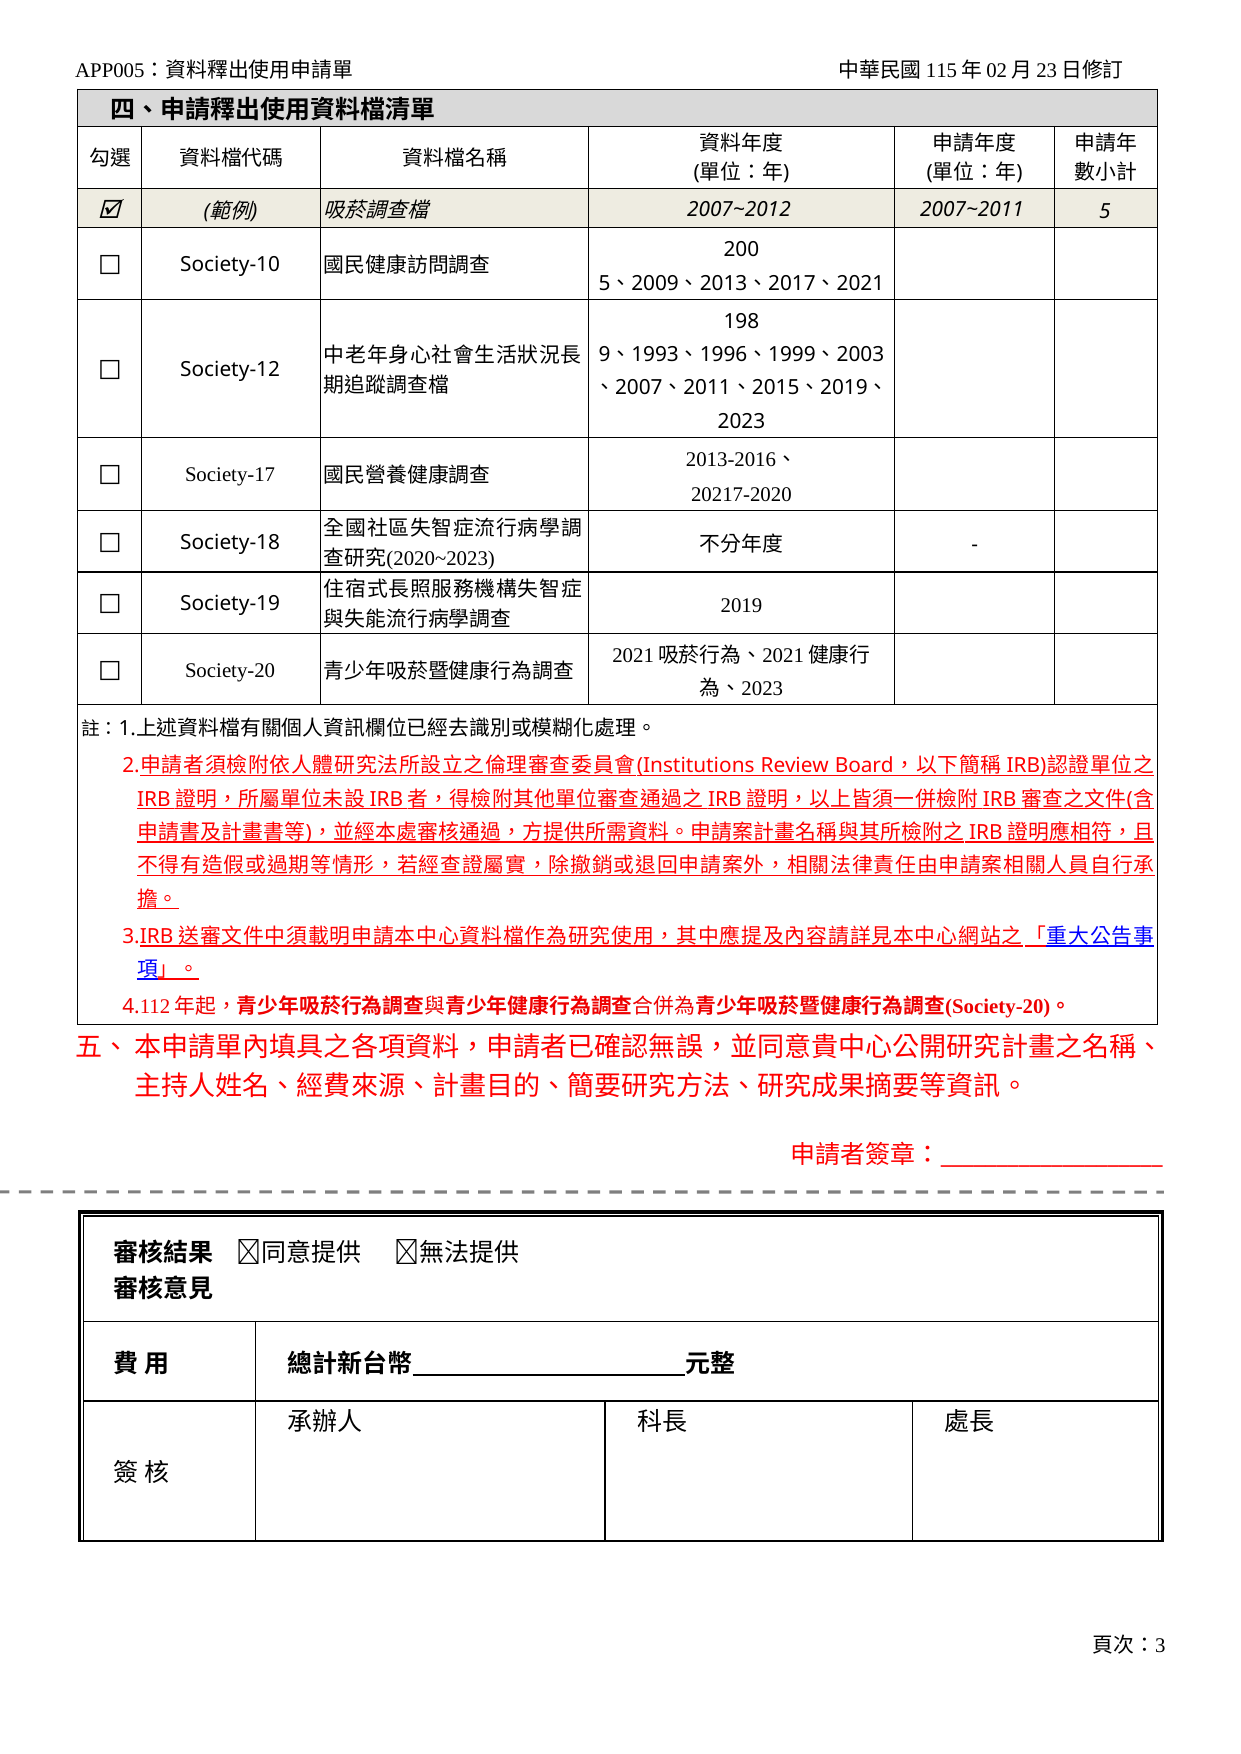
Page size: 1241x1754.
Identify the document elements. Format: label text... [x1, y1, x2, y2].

table_cell 簽 核 [84, 1402, 255, 1540]
table_cell 勾選 [78, 127, 141, 188]
table_cell 中老年身心社會生活狀況長期追蹤調查檔 [321, 300, 588, 437]
table_header 審核結果 同意提供 無法提供 審核意見 [84, 1217, 1158, 1321]
table_cell Society-20 [142, 634, 320, 704]
table_cell 國民健康訪問調查 [321, 228, 588, 298]
table_cell [1055, 300, 1157, 437]
table_cell □ [78, 300, 141, 437]
table_cell Society-10 [142, 228, 320, 298]
table_cell [895, 634, 1054, 704]
table_cell □ [78, 438, 141, 510]
table_cell [895, 228, 1054, 298]
table_cell □ [78, 634, 141, 704]
table_cell 住宿式長照服務機構失智症與失能流行病學調查 [321, 573, 588, 633]
table_cell 2019 [589, 573, 894, 633]
table_cell [78, 189, 141, 227]
table_header 申請者簽章：____________________ [75, 1133, 1165, 1173]
table_cell 1989、1993、1996、1999、2003、2007、2011、2015、2019、2023 [589, 300, 894, 437]
table_cell Society-17 [142, 438, 320, 510]
table_cell 費 用 [84, 1322, 255, 1400]
table_cell 不分年度 [589, 511, 894, 571]
table_cell 2013-2016、 20217-2020 [589, 438, 894, 510]
table_cell [895, 438, 1054, 510]
table_cell 資料檔名稱 [321, 127, 588, 188]
table_cell □ [78, 228, 141, 298]
table_cell [1055, 228, 1157, 298]
table_cell 全國社區失智症流行病學調查研究(2020~2023) [321, 511, 588, 571]
table_cell [895, 573, 1054, 633]
table_header 四、申請釋出使用資料檔清單 [78, 90, 1157, 126]
table_cell 科長 [606, 1402, 912, 1540]
table_cell [1055, 511, 1157, 571]
table_cell 申請年度 (單位：年) [895, 127, 1054, 188]
table_cell Society-18 [142, 511, 320, 571]
table_cell □ [78, 573, 141, 633]
table_cell 註：1.上述資料檔有關個人資訊欄位已經去識別或模糊化處理。 2.申請者須檢附依人體研究法所設立之倫理審查委員會(Institutions Review Board，以下簡稱IRB)認證單位之IRB證明，所屬單位未設IRB者，得檢附其他單位審查通過之IRB證明，以上皆須一併檢附IRB審查之文件(含申請書及計畫書等)，並經本處審核通過，方提供所需資料。申請案計畫名稱與其所檢附之IRB證明應相符，且不得有造假或過期等情形，若經查證屬實，除撤銷或退回申請案外，相關法律責任由申請案相關人員自行承擔。 3.IRB送審文件中須載明申請本中心資料檔作為研究使用，其中應提及內容請詳見本中心網站之「重大公告事項」。 4.112年起，青少年吸菸行為調查與青少年健康行為調查合併為青少年吸菸暨健康行為調查(Society-20)。 [78, 705, 1157, 1024]
table_cell 2005、2009、2013、2017、2021 [589, 228, 894, 298]
table_cell [1055, 438, 1157, 510]
table_cell 吸菸調查檔 [321, 189, 588, 227]
table_cell 申請年 數小計 [1055, 127, 1157, 188]
table_cell □ [78, 511, 141, 571]
table_cell 2007~2011 [895, 189, 1054, 227]
table_cell [1055, 573, 1157, 633]
table_cell 總計新台幣 元整 [256, 1322, 1158, 1400]
table_cell 國民營養健康調查 [321, 438, 588, 510]
table_cell Society-19 [142, 573, 320, 633]
table_cell 處長 [913, 1402, 1158, 1540]
table_cell 青少年吸菸暨健康行為調查 [321, 634, 588, 704]
table_cell [895, 300, 1054, 437]
table_cell 2021吸菸行為、2021健康行為、2023 [589, 634, 894, 704]
table_cell 2007~2012 [589, 189, 894, 227]
table_cell 資料年度 (單位：年) [589, 127, 894, 188]
table_cell Society-12 [142, 300, 320, 437]
table_cell 承辦人 [256, 1402, 604, 1540]
table_cell 資料檔代碼 [142, 127, 320, 188]
table_cell [1055, 634, 1157, 704]
table_cell (範例) [142, 189, 320, 227]
list 本申請單內填具之各項資料，申請者已確認無誤，並同意貴中心公開研究計畫之名稱、主持人姓名、經費來源、計畫目的、簡要研究方法、研究成果摘要等資訊。 [75, 1025, 1165, 1104]
table_cell 5 [1055, 189, 1157, 227]
table_cell - [895, 511, 1054, 571]
